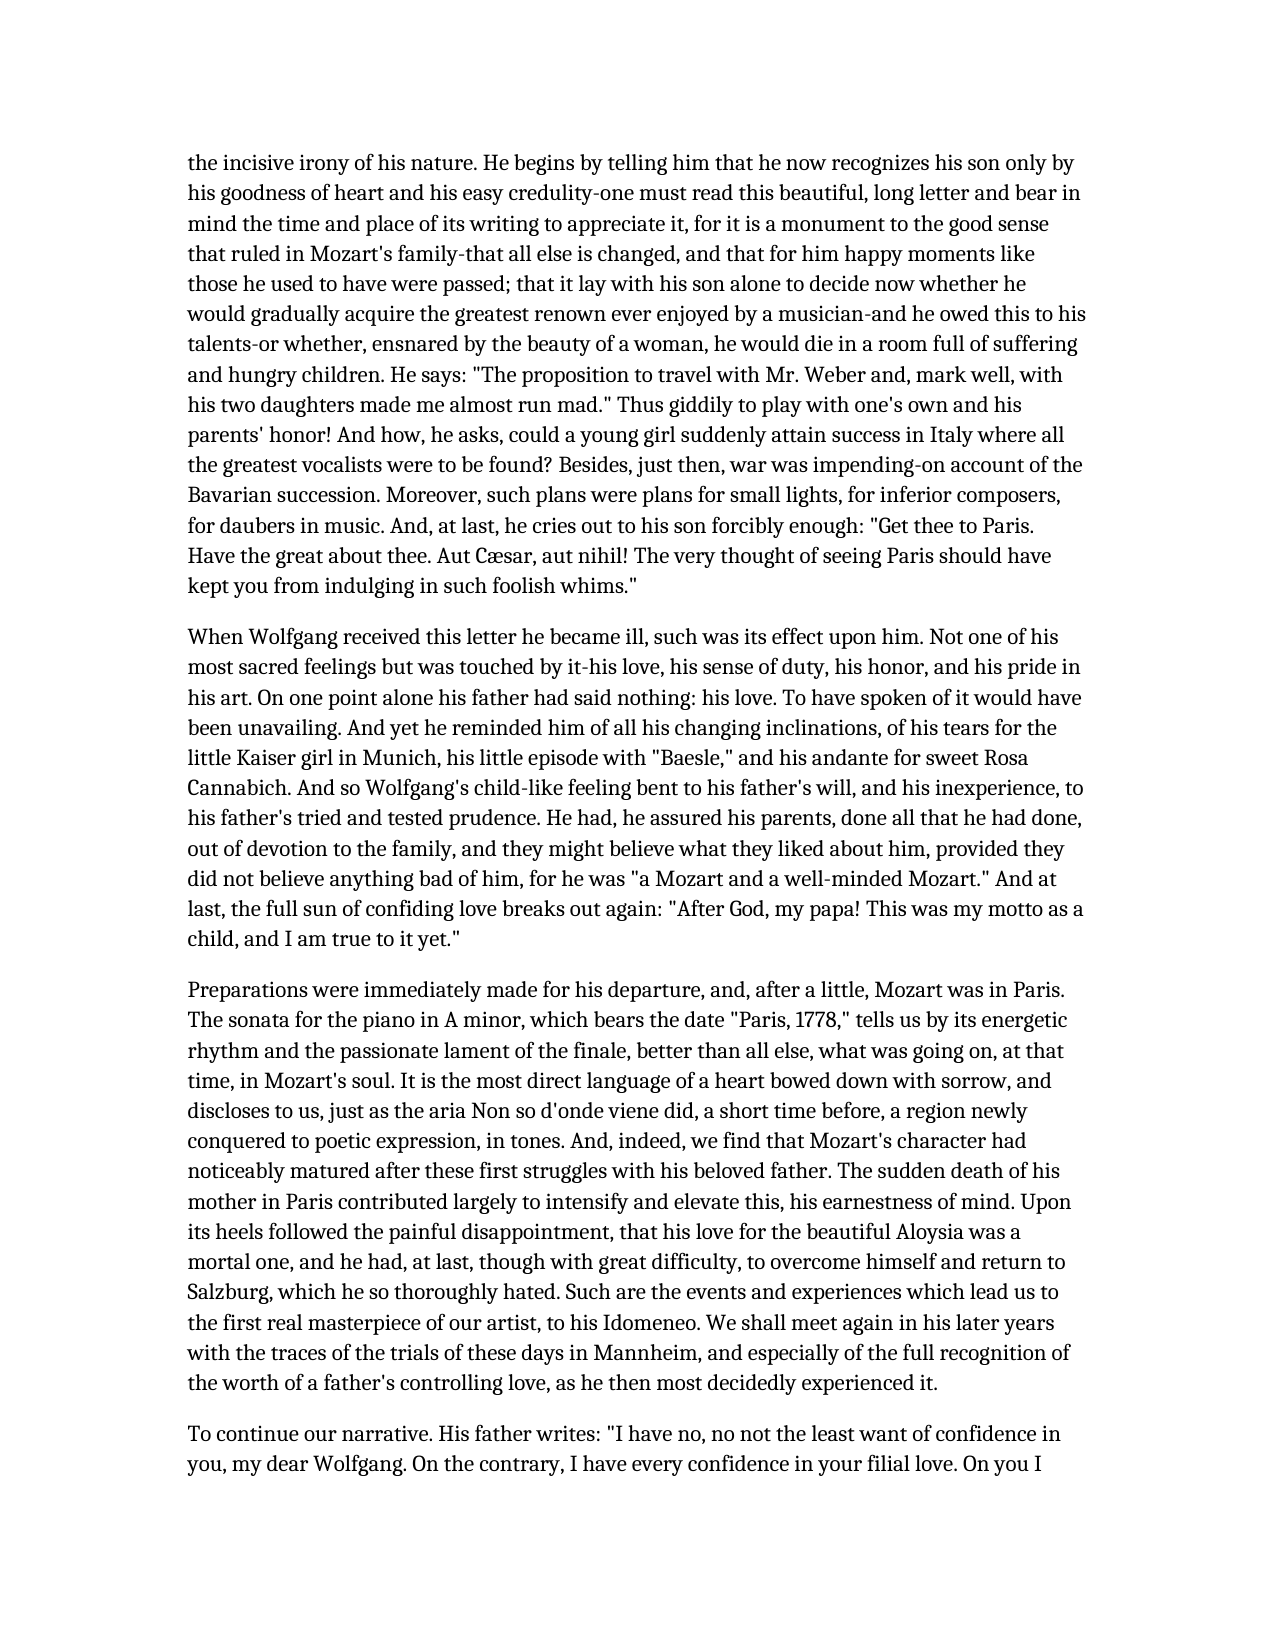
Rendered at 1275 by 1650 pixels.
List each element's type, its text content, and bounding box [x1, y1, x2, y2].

text When Wolfgang received this letter he became ill, such was its effect upon him. Not one of his most sacred feelings but was touched by it-his love, his sense of duty, his honor, and his pride in his art. On one point alone his father had said nothing: his love. To have spoken of it would have been unavailing. And yet he reminded him of all his changing inclinations, of his tears for the little Kaiser girl in Munich, his little episode with "Baesle," and his andante for sweet Rosa Cannabich. And so Wolfgang's child-like feeling bent to his father's will, and his inexperience, to his father's tried and tested prudence. He had, he assured his parents, done all that he had done, out of devotion to the family, and they might believe what they liked about him, provided they did not believe anything bad of him, for he was "a Mozart and a well-minded Mozart." And at last, the full sun of confiding love breaks out again: "After God, my papa! This was my motto as a child, and I am true to it yet." [187, 624, 1087, 952]
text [187, 150, 1087, 599]
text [187, 1421, 1087, 1477]
text Preparations were immediately made for his departure, and, after a little, Mozart was in Paris. The sonata for the piano in A minor, which bears the date "Paris, 1778," tells us by its energetic rhythm and the passionate lament of the finale, better than all else, what was going on, at that time, in Mozart's soul. It is the most direct language of a heart bowed down with sorrow, and discloses to us, just as the aria Non so d'onde viene did, a short time before, a region newly conquered to poetic expression, in tones. And, indeed, we find that Mozart's character had noticeably matured after these first struggles with his beloved father. The sudden death of his mother in Paris contributed largely to intensify and elevate this, his earnestness of mind. Upon its heels followed the painful disappointment, that his love for the beautiful Aloysia was a mortal one, and he had, at last, though with great difficulty, to overcome himself and return to Salzburg, which he so thoroughly hated. Such are the events and experiences which lead us to the first real masterpiece of our artist, to his Idomeneo. We shall meet again in his later years with the traces of the trials of these days in Mannheim, and especially of the full recognition of the worth of a father's controlling love, as he then most decidedly experienced it. [187, 977, 1087, 1396]
